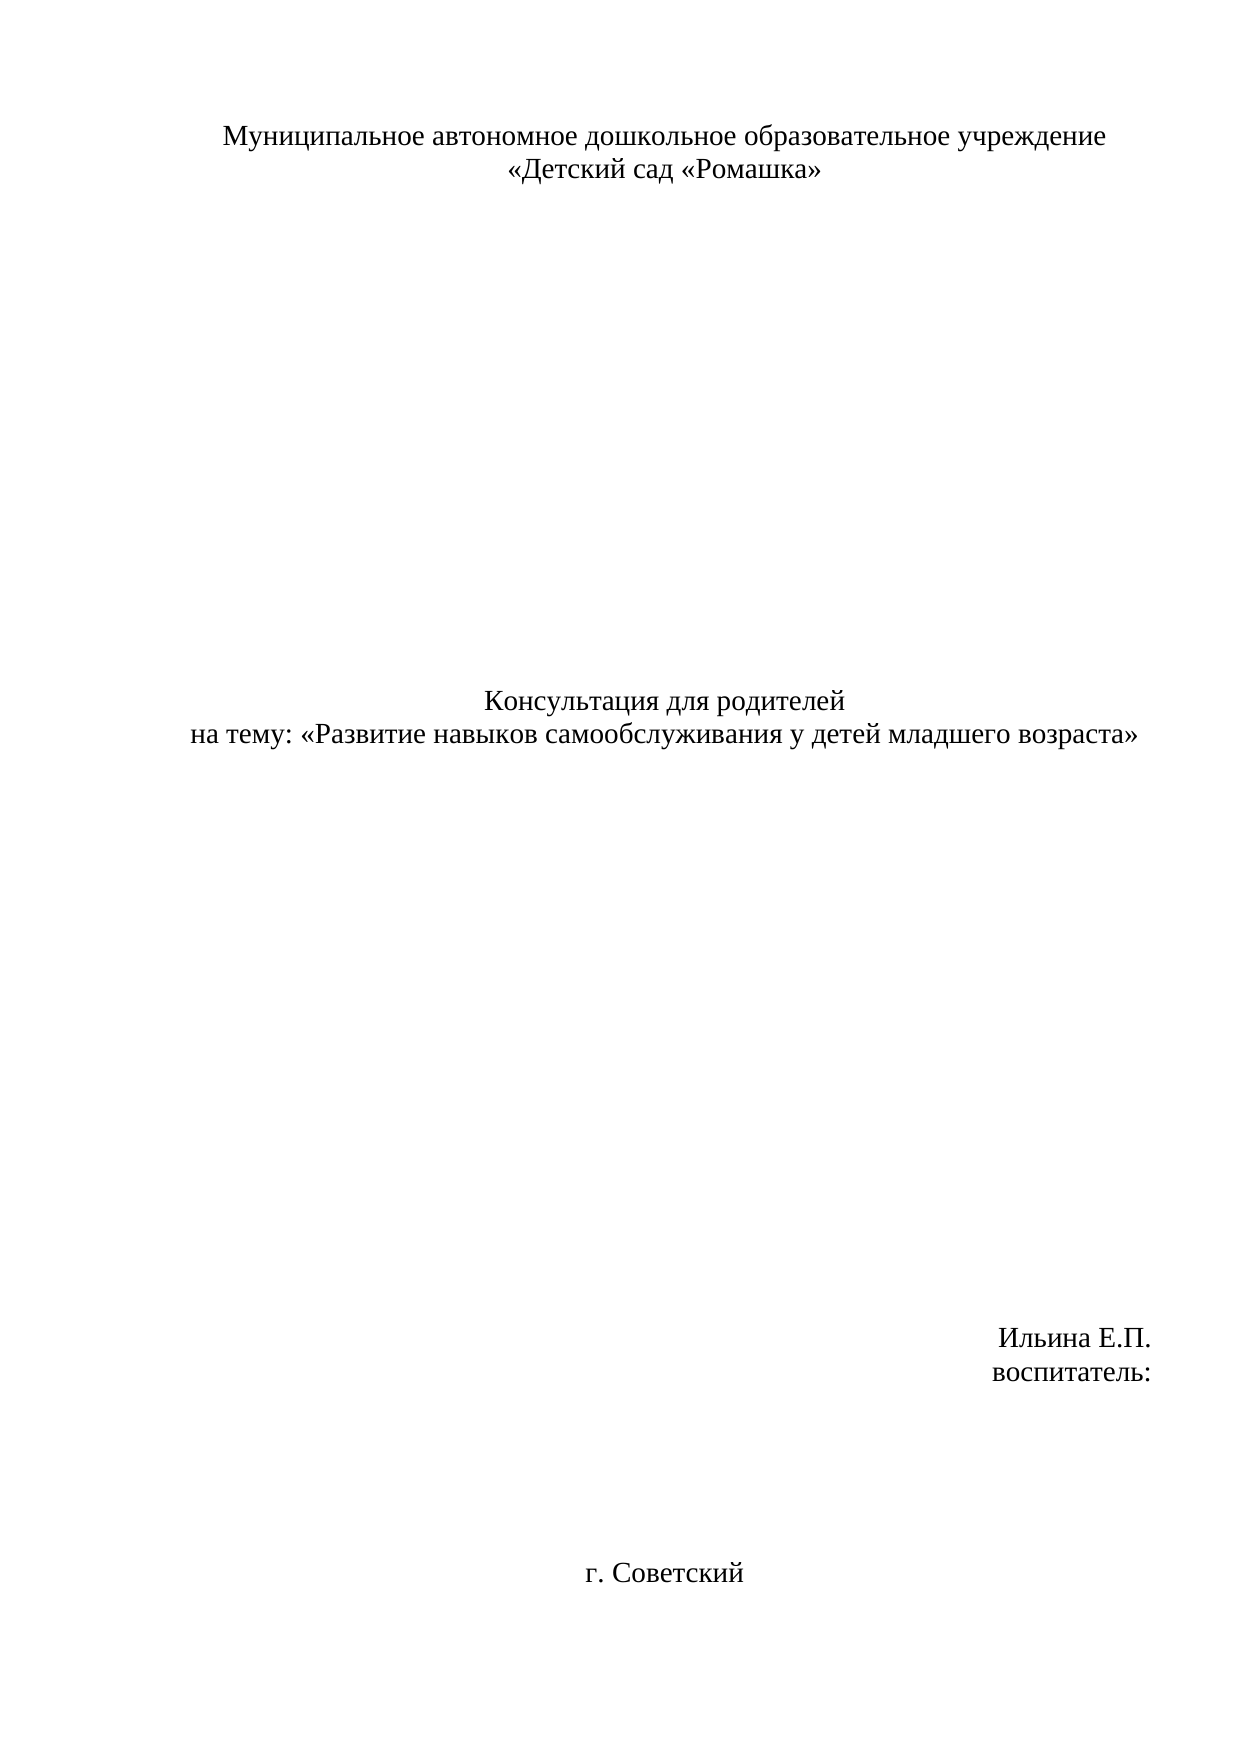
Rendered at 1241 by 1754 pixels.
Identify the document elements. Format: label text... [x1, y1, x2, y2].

text Консультация для родителей [177, 683, 1152, 716]
text воспитатель: [177, 1354, 1152, 1387]
text Ильина Е.П. [177, 1320, 1152, 1354]
text Муниципальное автономное дошкольное образовательное учреждение «Детский сад «Ромашка» [177, 118, 1152, 185]
text на тему: «Развитие навыков самообслуживания у детей младшего возраста» [177, 716, 1152, 750]
text г. Советский [177, 1555, 1152, 1588]
